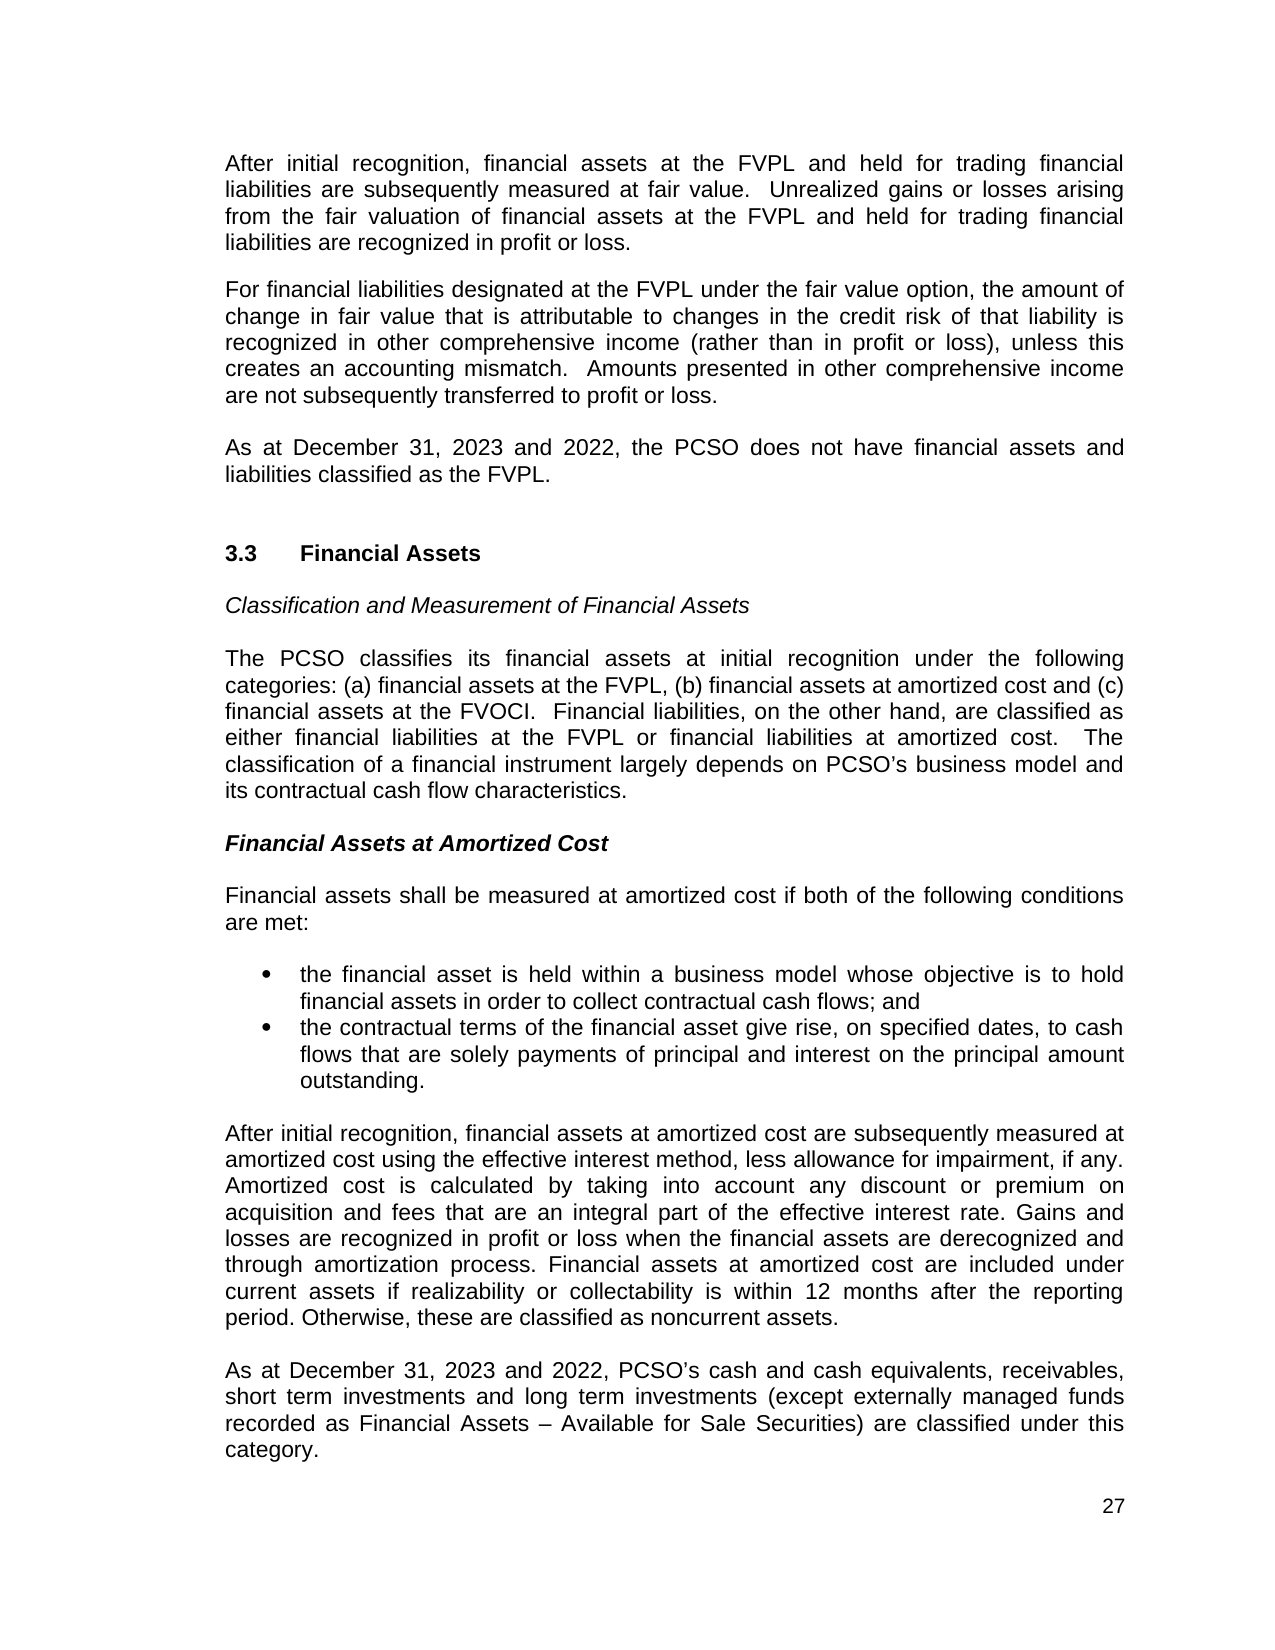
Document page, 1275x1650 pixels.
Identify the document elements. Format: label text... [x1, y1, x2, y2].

text Financial assets shall be measured at amortized cost if both of the following conditions are met: [225, 882, 1125, 935]
text Classification and Measurement of Financial Assets [225, 592, 1125, 619]
text After initial recognition, financial assets at the FVPL and held for trading financial liabilities are subsequently measured at fair value. Unrealized gains or losses arising from the fair valuation of financial assets at the FVPL and held for trading financial liabilities are recognized in profit or loss. [225, 150, 1125, 255]
list Financial Assets [225, 540, 1125, 566]
text As at December 31, 2023 and 2022, the PCSO does not have financial assets and liabilities classified as the FVPL. [225, 434, 1125, 487]
text Financial Assets at Amortized Cost [225, 830, 1125, 856]
list the contractual terms of the financial asset give rise, on specified dates, to cash flows that are solely payments of principal and interest on the principal amount outstanding. [262, 1014, 1125, 1093]
list the financial asset is held within a business model whose objective is to hold financial assets in order to collect contractual cash flows; and [262, 961, 1125, 1014]
text After initial recognition, financial assets at amortized cost are subsequently measured at amortized cost using the effective interest method, less allowance for impairment, if any. Amortized cost is calculated by taking into account any discount or premium on acquisition and fees that are an integral part of the effective interest rate. Gains and losses are recognized in profit or loss when the financial assets are derecognized and through amortization process. Financial assets at amortized cost are included under current assets if realizability or collectability is within 12 months after the reporting period. Otherwise, these are classified as noncurrent assets. [225, 1119, 1125, 1330]
text As at December 31, 2023 and 2022, PCSO’s cash and cash equivalents, receivables, short term investments and long term investments (except externally managed funds recorded as Financial Assets – Available for Sale Securities) are classified under this category. [225, 1357, 1125, 1462]
text For financial liabilities designated at the FVPL under the fair value option, the amount of change in fair value that is attributable to changes in the credit risk of that liability is recognized in other comprehensive income (rather than in profit or loss), unless this creates an accounting mismatch. Amounts presented in other comprehensive income are not subsequently transferred to profit or loss. [225, 276, 1125, 408]
text The PCSO classifies its financial assets at initial recognition under the following categories: (a) financial assets at the FVPL, (b) financial assets at amortized cost and (c) financial assets at the FVOCI. Financial liabilities, on the other hand, are classified as either financial liabilities at the FVPL or financial liabilities at amortized cost. The classification of a financial instrument largely depends on PCSO’s business model and its contractual cash flow characteristics. [225, 645, 1125, 803]
